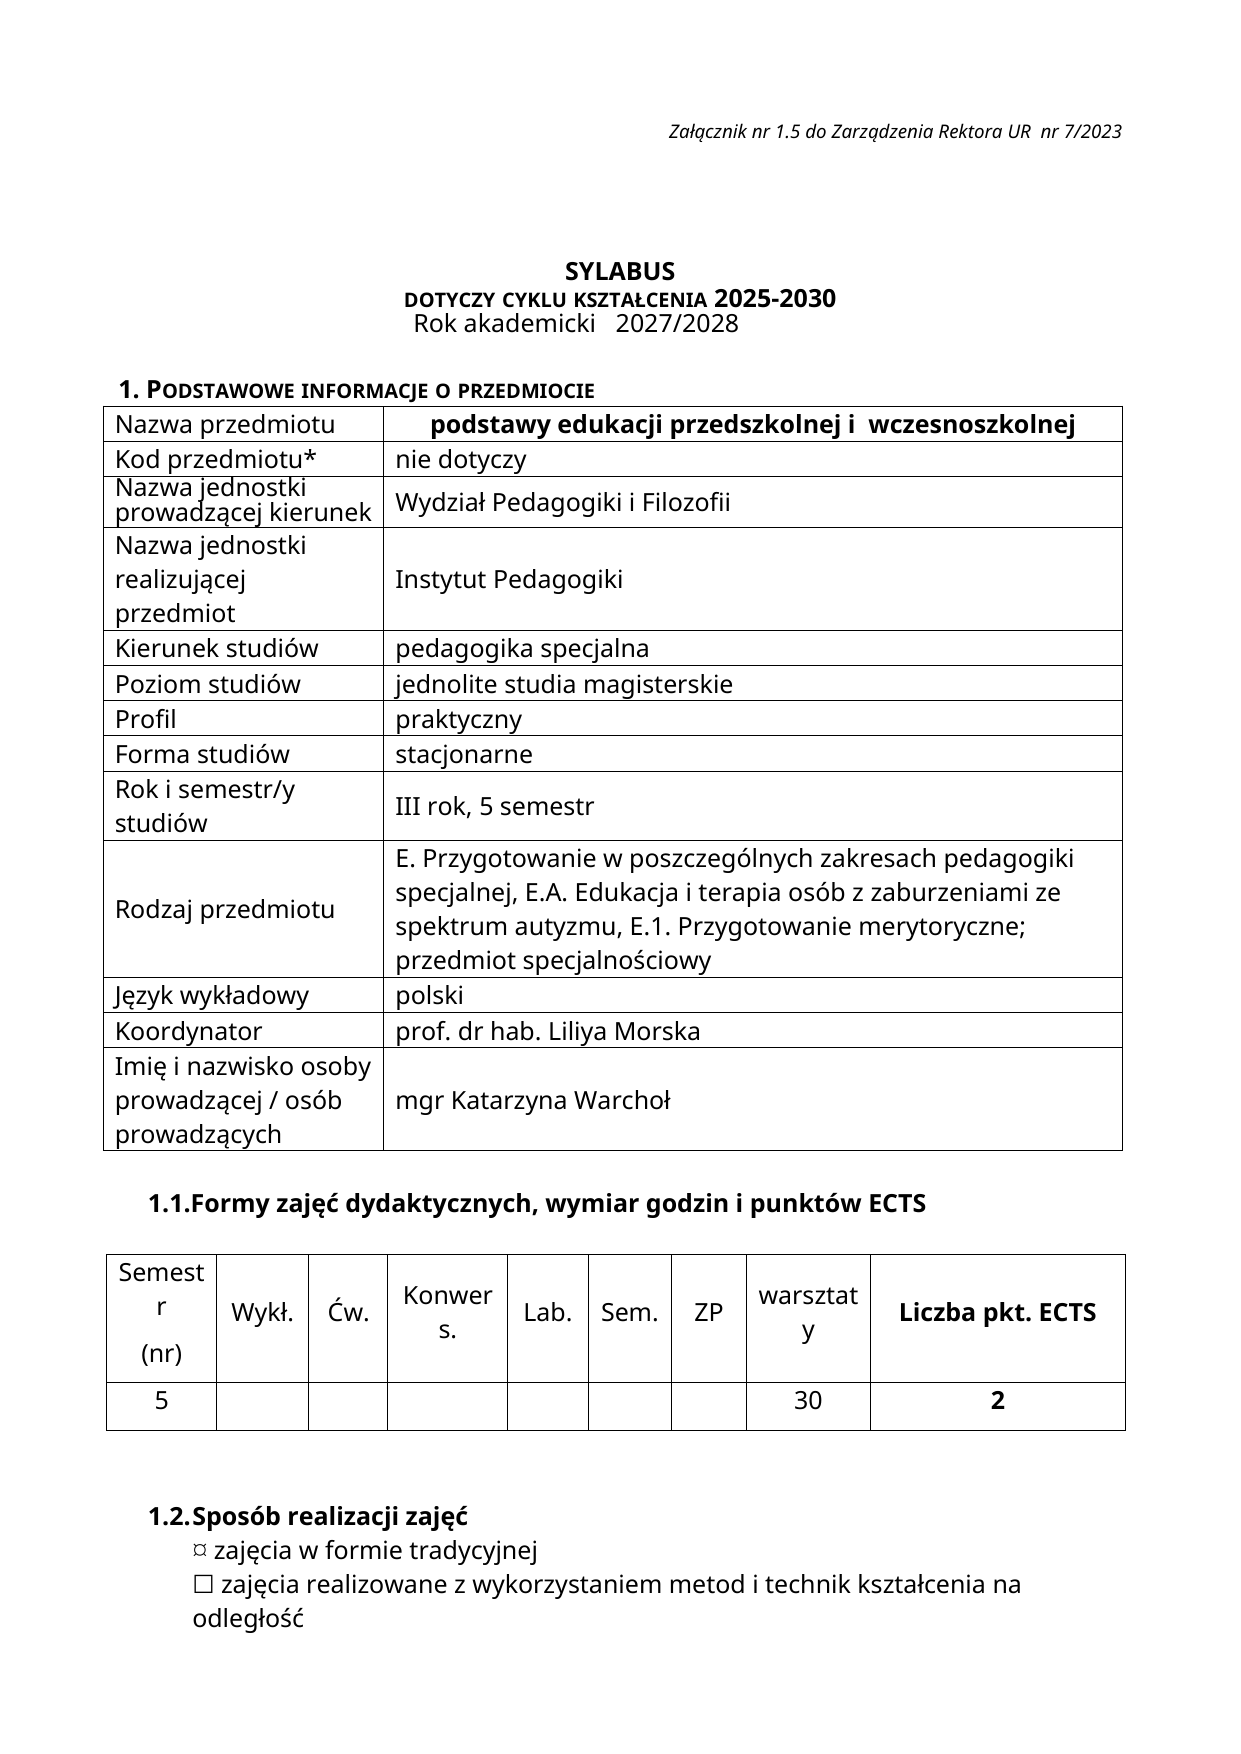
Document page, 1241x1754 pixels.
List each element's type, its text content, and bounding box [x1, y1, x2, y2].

table_cell [672, 1383, 746, 1429]
table_cell [309, 1383, 387, 1429]
text zajęcia w formie tradycyjnej [192, 1533, 1122, 1567]
table_cell [388, 1383, 507, 1429]
table_header podstawy edukacji przedszkolnej i wczesnoszkolnej [384, 407, 1122, 441]
table_cell mgr Katarzyna Warchoł [384, 1048, 1122, 1150]
table_header Nazwa przedmiotu [104, 407, 383, 441]
text ☐ zajęcia realizowane z wykorzystaniem metod i technik kształcenia na odległość [192, 1567, 1122, 1635]
table_cell Imię i nazwisko osoby prowadzącej / osób prowadzących [104, 1048, 383, 1150]
table_cell Nazwa jednostki realizującej przedmiot [104, 528, 383, 630]
table_cell polski [384, 978, 1122, 1012]
table_cell Kierunek studiów [104, 631, 383, 665]
text 1.1.Formy zajęć dydaktycznych, wymiar godzin i punktów ECTS [148, 1186, 1122, 1219]
text dotyczy cyklu kształcenia 2025-2030 [118, 287, 1122, 312]
table_cell Forma studiów [104, 736, 383, 771]
table_header Ćw. [309, 1255, 387, 1382]
table_cell Poziom studiów [104, 666, 383, 700]
table_cell Koordynator [104, 1013, 383, 1047]
table_cell Instytut Pedagogiki [384, 528, 1122, 630]
table_cell [508, 1383, 588, 1429]
table_cell [217, 1383, 308, 1429]
table_cell 2 [871, 1383, 1125, 1429]
table_cell praktyczny [384, 701, 1122, 735]
table_cell Nazwa jednostki prowadzącej kierunek [104, 477, 383, 527]
text 1.2. Sposób realizacji zajęć [148, 1499, 1122, 1533]
table_cell 30 [747, 1383, 870, 1429]
table_header ZP [672, 1255, 746, 1382]
table_cell Język wykładowy [104, 978, 383, 1012]
table_cell stacjonarne [384, 736, 1122, 771]
table_cell Profil [104, 701, 383, 735]
table_header Sem. [589, 1255, 671, 1382]
table_header Wykł. [217, 1255, 308, 1382]
table_cell nie dotyczy [384, 442, 1122, 476]
table_header Semestr (nr) [107, 1255, 216, 1382]
table_cell jednolite studia magisterskie [384, 666, 1122, 700]
table_header Liczba pkt. ECTS [871, 1255, 1125, 1382]
table_cell Rodzaj przedmiotu [104, 841, 383, 977]
table_cell Rok i semestr/y studiów [104, 772, 383, 840]
text SYLABUS [118, 253, 1122, 287]
table_header warsztaty [747, 1255, 870, 1382]
text Załącznik nr 1.5 do Zarządzenia Rektora UR nr 7/2023 [118, 118, 1122, 144]
table_cell Wydział Pedagogiki i Filozofii [384, 477, 1122, 527]
table_cell pedagogika specjalna [384, 631, 1122, 665]
table_cell Kod przedmiotu* [104, 442, 383, 476]
table_cell [589, 1383, 671, 1429]
table_cell 5 [107, 1383, 216, 1429]
text Rok akademicki 2027/2028 [118, 312, 1122, 337]
table_cell prof. dr hab. Liliya Morska [384, 1013, 1122, 1047]
text 1. Podstawowe informacje o przedmiocie [118, 372, 1122, 406]
table_cell E. Przygotowanie w poszczególnych zakresach pedagogiki specjalnej, E.A. Edukacja i terapia osób z zaburzeniami ze spektrum autyzmu, E.1. Przygotowanie merytoryczne; przedmiot specjalnościowy [384, 841, 1122, 977]
table_header Konwers. [388, 1255, 507, 1382]
table_cell III rok, 5 semestr [384, 772, 1122, 840]
table_header Lab. [508, 1255, 588, 1382]
